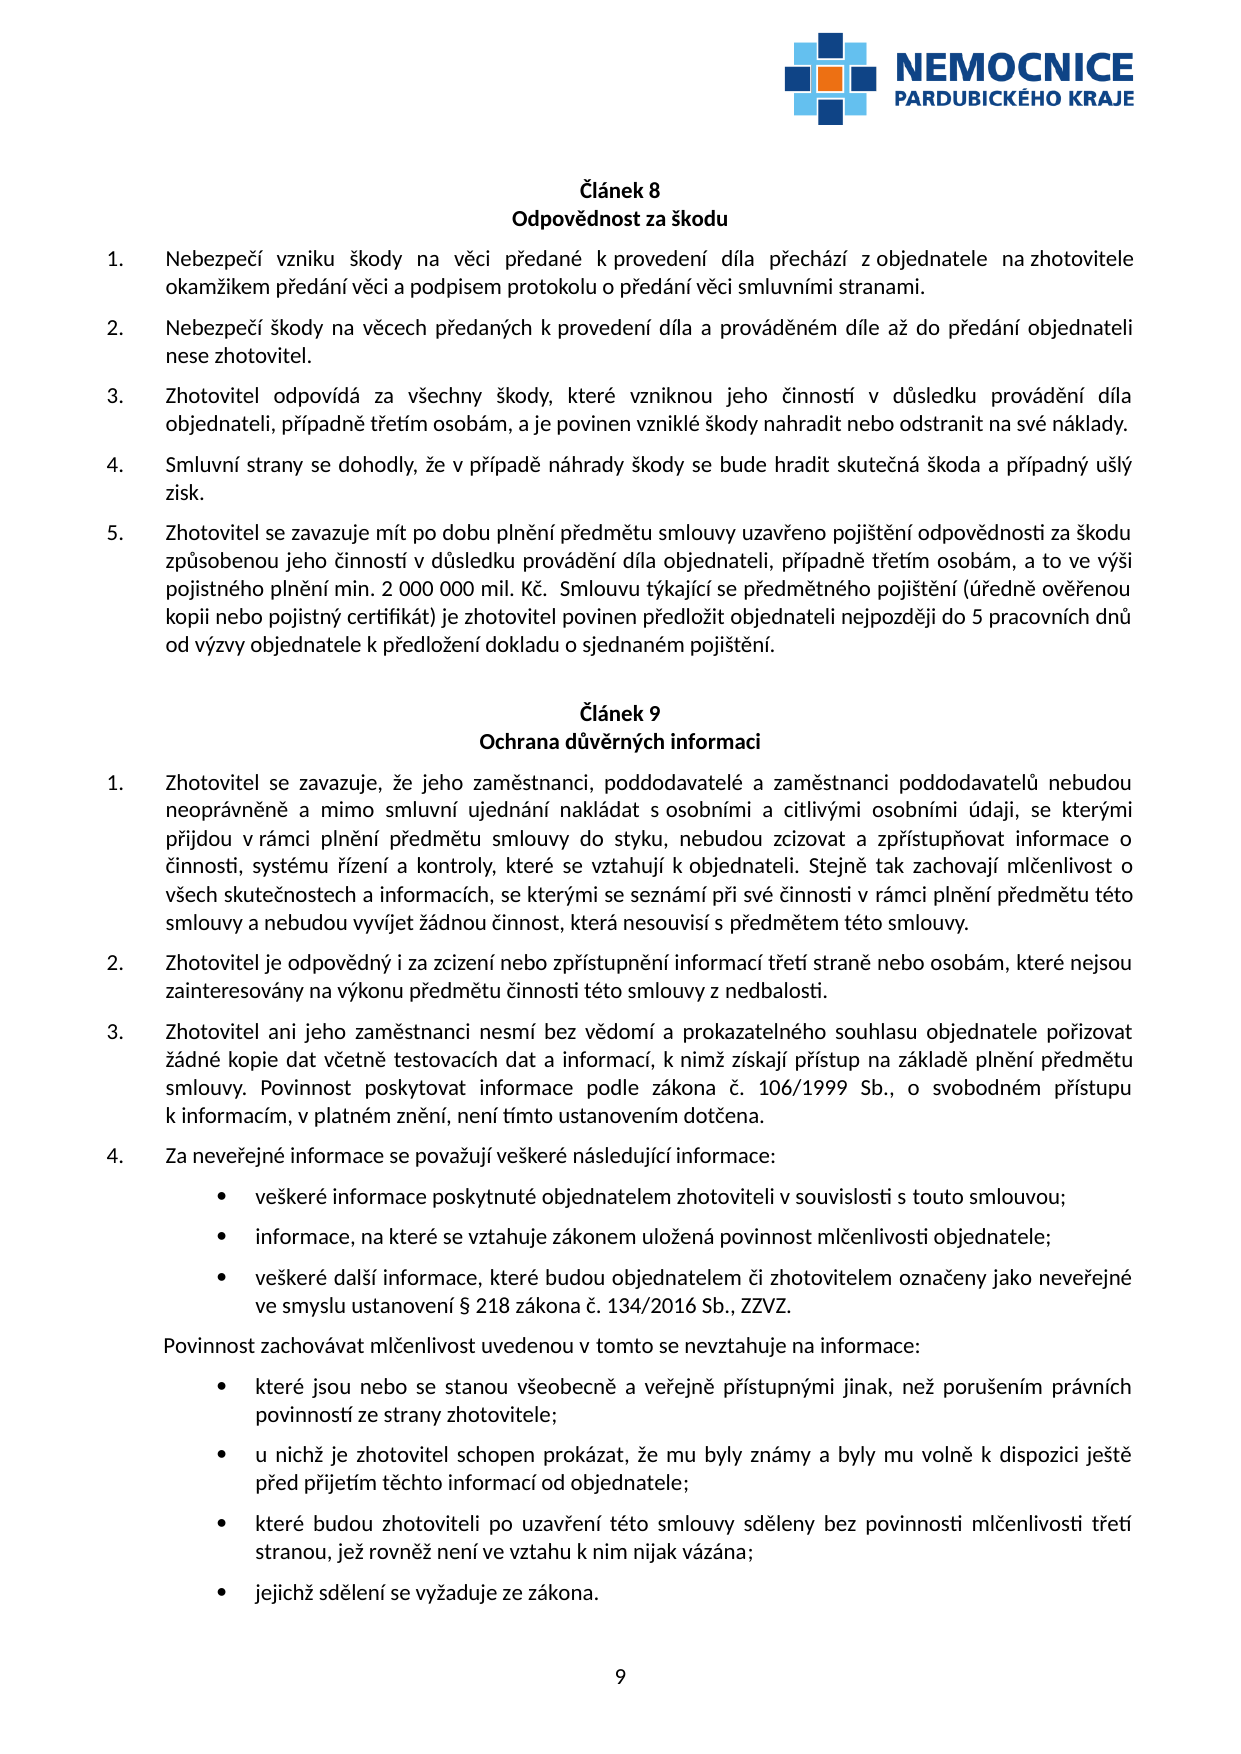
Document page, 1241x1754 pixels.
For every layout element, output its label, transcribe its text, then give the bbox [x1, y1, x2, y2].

subtitle 5. Zhotovitel se zavazuje mít po dobu plnění předmětu smlouvy uzavřeno pojištění odpovědnosti za škodu způsobenou jeho činností v důsledku provádění díla objednateli, případně třetím osobám, a to ve výši pojistného plnění min. 2 000 000 mil. Kč. Smlouvu týkající se předmětného pojištění (úředně ověřenou kopii nebo pojistný certifikát) je zhotovitel povinen předložit objednateli nejpozději do 5 pracovních dnů od výzvy objednatele k předložení dokladu o sjednaném pojištění. [106, 518, 1134, 658]
list u nichž je zhotovitel schopen prokázat, že mu byly známy a byly mu volně k dispozici ještě před přijetím těchto informací od objednatele; [218, 1441, 1134, 1497]
text Povinnost zachovávat mlčenlivost uvedenou v tomto se nevztahuje na informace: [106, 1331, 1134, 1359]
subtitle 3. Zhotovitel odpovídá za všechny škody, které vzniknou jeho činností v důsledku provádění díla objednateli, případně třetím osobám, a je povinen vzniklé škody nahradit nebo odstranit na své náklady. [106, 381, 1134, 437]
subtitle 2. Nebezpečí škody na věcech předaných k provedení díla a prováděném díle až do předání objednateli nese zhotovitel. [106, 313, 1134, 369]
list jejichž sdělení se vyžaduje ze zákona. [218, 1578, 1134, 1606]
subtitle 3. Zhotovitel ani jeho zaměstnanci nesmí bez vědomí a prokazatelného souhlasu objednatele pořizovat žádné kopie dat včetně testovacích dat a informací, k nimž získají přístup na základě plnění předmětu smlouvy. Povinnost poskytovat informace podle zákona č. 106/1999 Sb., o svobodném přístupu k informacím, v platném znění, není tímto ustanovením dotčena. [106, 1017, 1134, 1129]
text Odpovědnost za škodu [106, 204, 1134, 232]
subtitle 2. Zhotovitel je odpovědný i za zcizení nebo zpřístupnění informací třetí straně nebo osobám, které nejsou zainteresovány na výkonu předmětu činnosti této smlouvy z nedbalosti. [106, 948, 1134, 1004]
list které budou zhotoviteli po uzavření této smlouvy sděleny bez povinnosti mlčenlivosti třetí stranou, jež rovněž není ve vztahu k nim nijak vázána; [218, 1509, 1134, 1565]
picture [783, 32, 1134, 126]
subtitle 1. Zhotovitel se zavazuje, že jeho zaměstnanci, poddodavatelé a zaměstnanci poddodavatelů nebudou neoprávněně a mimo smluvní ujednání nakládat s osobními a citlivými osobními údaji, se kterými přijdou v rámci plnění předmětu smlouvy do styku, nebudou zcizovat a zpřístupňovat informace o činnosti, systému řízení a kontroly, které se vztahují k objednateli. Stejně tak zachovají mlčenlivost o všech skutečnostech a informacích, se kterými se seznámí při své činnosti v rámci plnění předmětu této smlouvy a nebudou vyvíjet žádnou činnost, která nesouvisí s předmětem této smlouvy. [106, 768, 1134, 936]
text Článek 9 [106, 699, 1134, 727]
subtitle 4. Smluvní strany se dohodly, že v případě náhrady škody se bude hradit skutečná škoda a případný ušlý zisk. [106, 450, 1134, 506]
list informace, na které se vztahuje zákonem uložená povinnost mlčenlivosti objednatele; [218, 1222, 1134, 1250]
text Ochrana důvěrných informaci [106, 727, 1134, 755]
list veškeré další informace, které budou objednatelem či zhotovitelem označeny jako neveřejné ve smyslu ustanovení § 218 zákona č. 134/2016 Sb., ZZVZ. [218, 1263, 1134, 1319]
list které jsou nebo se stanou všeobecně a veřejně přístupnými jinak, než porušením právních povinností ze strany zhotovitele; [218, 1372, 1134, 1428]
subtitle 4. Za neveřejné informace se považují veškeré následující informace: [106, 1141, 1134, 1169]
text Článek 8 [106, 176, 1134, 204]
subtitle 1. Nebezpečí vzniku škody na věci předané k provedení díla přechází z objednatele na zhotovitele okamžikem předání věci a podpisem protokolu o předání věci smluvními stranami. [106, 244, 1134, 300]
list veškeré informace poskytnuté objednatelem zhotoviteli v souvislosti s touto smlouvou; [218, 1182, 1134, 1210]
